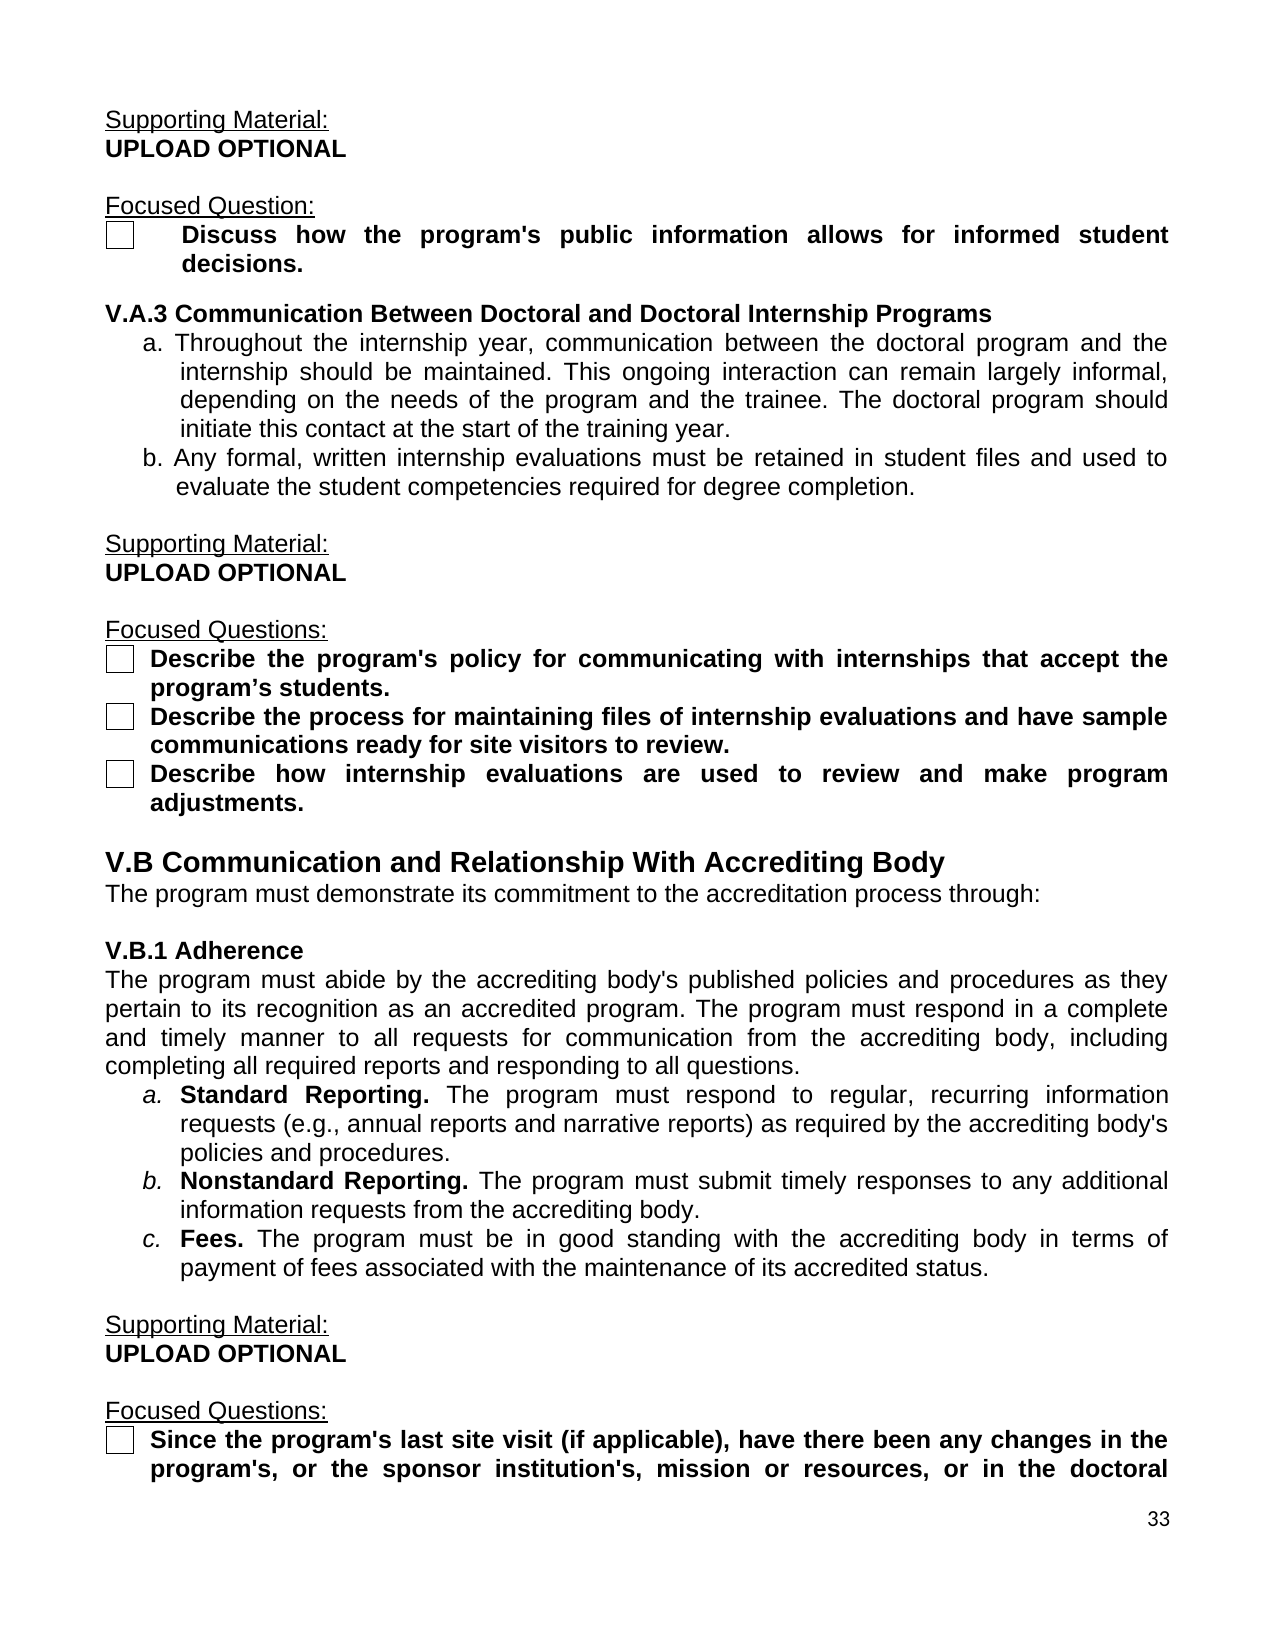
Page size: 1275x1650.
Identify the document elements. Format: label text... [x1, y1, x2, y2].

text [105, 1425, 1170, 1483]
text Focused Questions: [105, 615, 1170, 644]
text Describe the process for maintaining files of internship evaluations and have sample communications ready for site visitors to review. [105, 702, 1170, 759]
text Discuss how the program's public information allows for informed student decisions. [105, 220, 1170, 277]
text V.B.1 Adherence [105, 936, 1170, 965]
text a. Throughout the internship year, communication between the doctoral program and the internship should be maintained. This ongoing interaction can remain largely informal, depending on the needs of the program and the trainee. The doctoral program should initiate this contact at the start of the training year. [142, 328, 1170, 443]
text Focused Questions: [105, 1396, 1170, 1425]
list Nonstandard Reporting. The program must submit timely responses to any additional information requests from the accrediting body. [142, 1166, 1170, 1224]
list Fees. The program must be in good standing with the accrediting body in terms of payment of fees associated with the maintenance of its accredited status. [142, 1224, 1170, 1281]
list Focused Question: [105, 191, 1170, 220]
text V.A.3 Communication Between Doctoral and Doctoral Internship Programs [105, 299, 1170, 328]
list UPLOAD OPTIONAL [105, 134, 1170, 162]
text UPLOAD OPTIONAL [105, 558, 1170, 587]
text Describe the program's policy for communicating with internships that accept the program’s students. [105, 644, 1170, 702]
text Supporting Material: [105, 1310, 1170, 1339]
text b. Any formal, written internship evaluations must be retained in student files and used to evaluate the student competencies required for degree completion. [142, 443, 1170, 500]
text The program must demonstrate its commitment to the accreditation process through: [105, 879, 1170, 908]
text The program must abide by the accrediting body's published policies and procedures as they pertain to its recognition as an accredited program. The program must respond in a complete and timely manner to all requests for communication from the accrediting body, including completing all required reports and responding to all questions. [105, 965, 1170, 1080]
text Supporting Material: [105, 529, 1170, 558]
text UPLOAD OPTIONAL [105, 1339, 1170, 1368]
text V.B Communication and Relationship With Accrediting Body [105, 845, 1170, 879]
text Describe how internship evaluations are used to review and make program adjustments. [105, 759, 1170, 817]
list Supporting Material: [105, 105, 1170, 134]
list Standard Reporting. The program must respond to regular, recurring information requests (e.g., annual reports and narrative reports) as required by the accrediting body's policies and procedures. [142, 1080, 1170, 1166]
